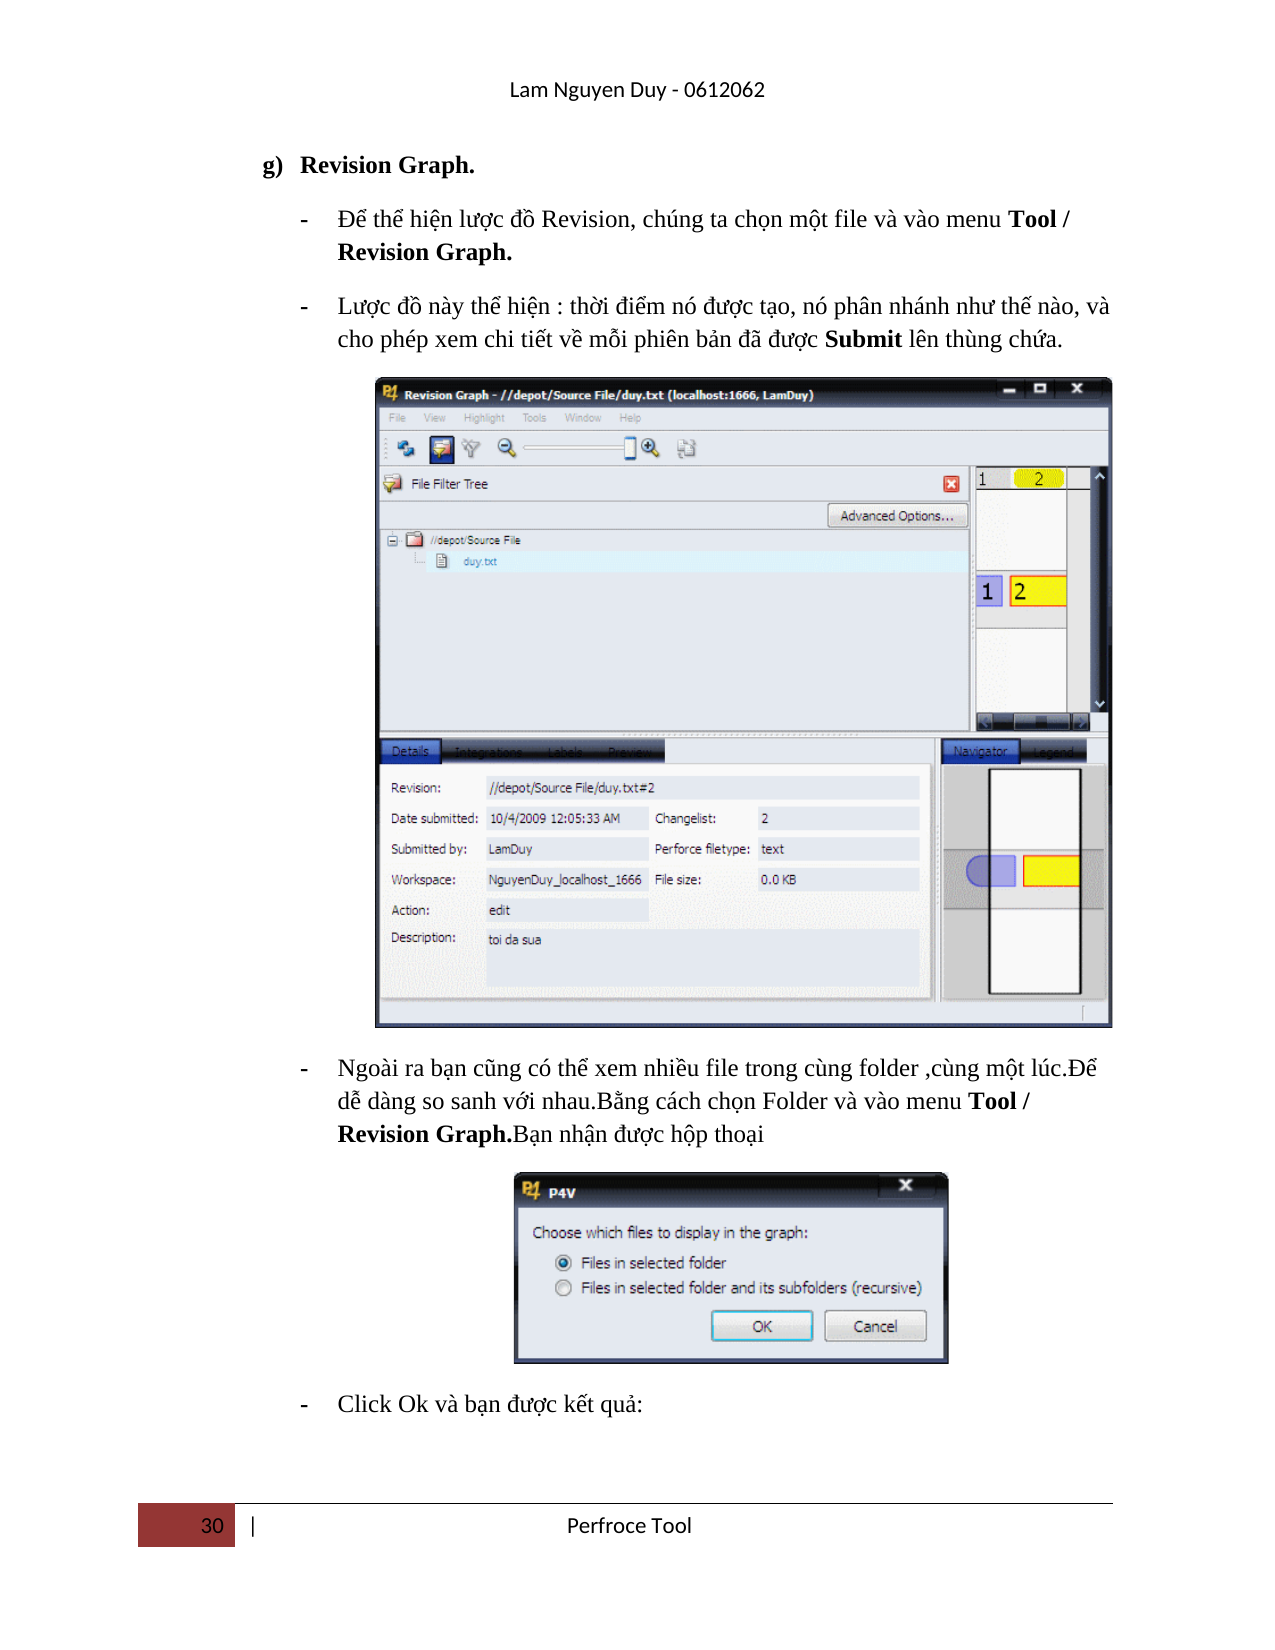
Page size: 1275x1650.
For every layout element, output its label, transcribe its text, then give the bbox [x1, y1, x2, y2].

list Revision Graph. [262, 150, 1125, 179]
picture [375, 377, 1113, 1028]
picture [513, 1172, 949, 1364]
list Để thể hiện lược đồ Revision, chúng ta chọn một file và vào menu Tool / Revision Graph. [300, 204, 1125, 266]
list Lược đồ này thể hiện : thời điểm nó được tạo, nó phân nhánh như thế nào, và cho phép xem chi tiết về mỗi phiên bản đã được Submit lên thùng chứa. [300, 291, 1125, 352]
list Ngoài ra bạn cũng có thể xem nhiều file trong cùng folder ,cùng một lúc.Để dễ dàng so sanh với nhau.Bằng cách chọn Folder và vào menu Tool / Revision Graph.Bạn nhận được hộp thoại [300, 1053, 1125, 1148]
list Click Ok và bạn được kết quả: [300, 1389, 1125, 1417]
